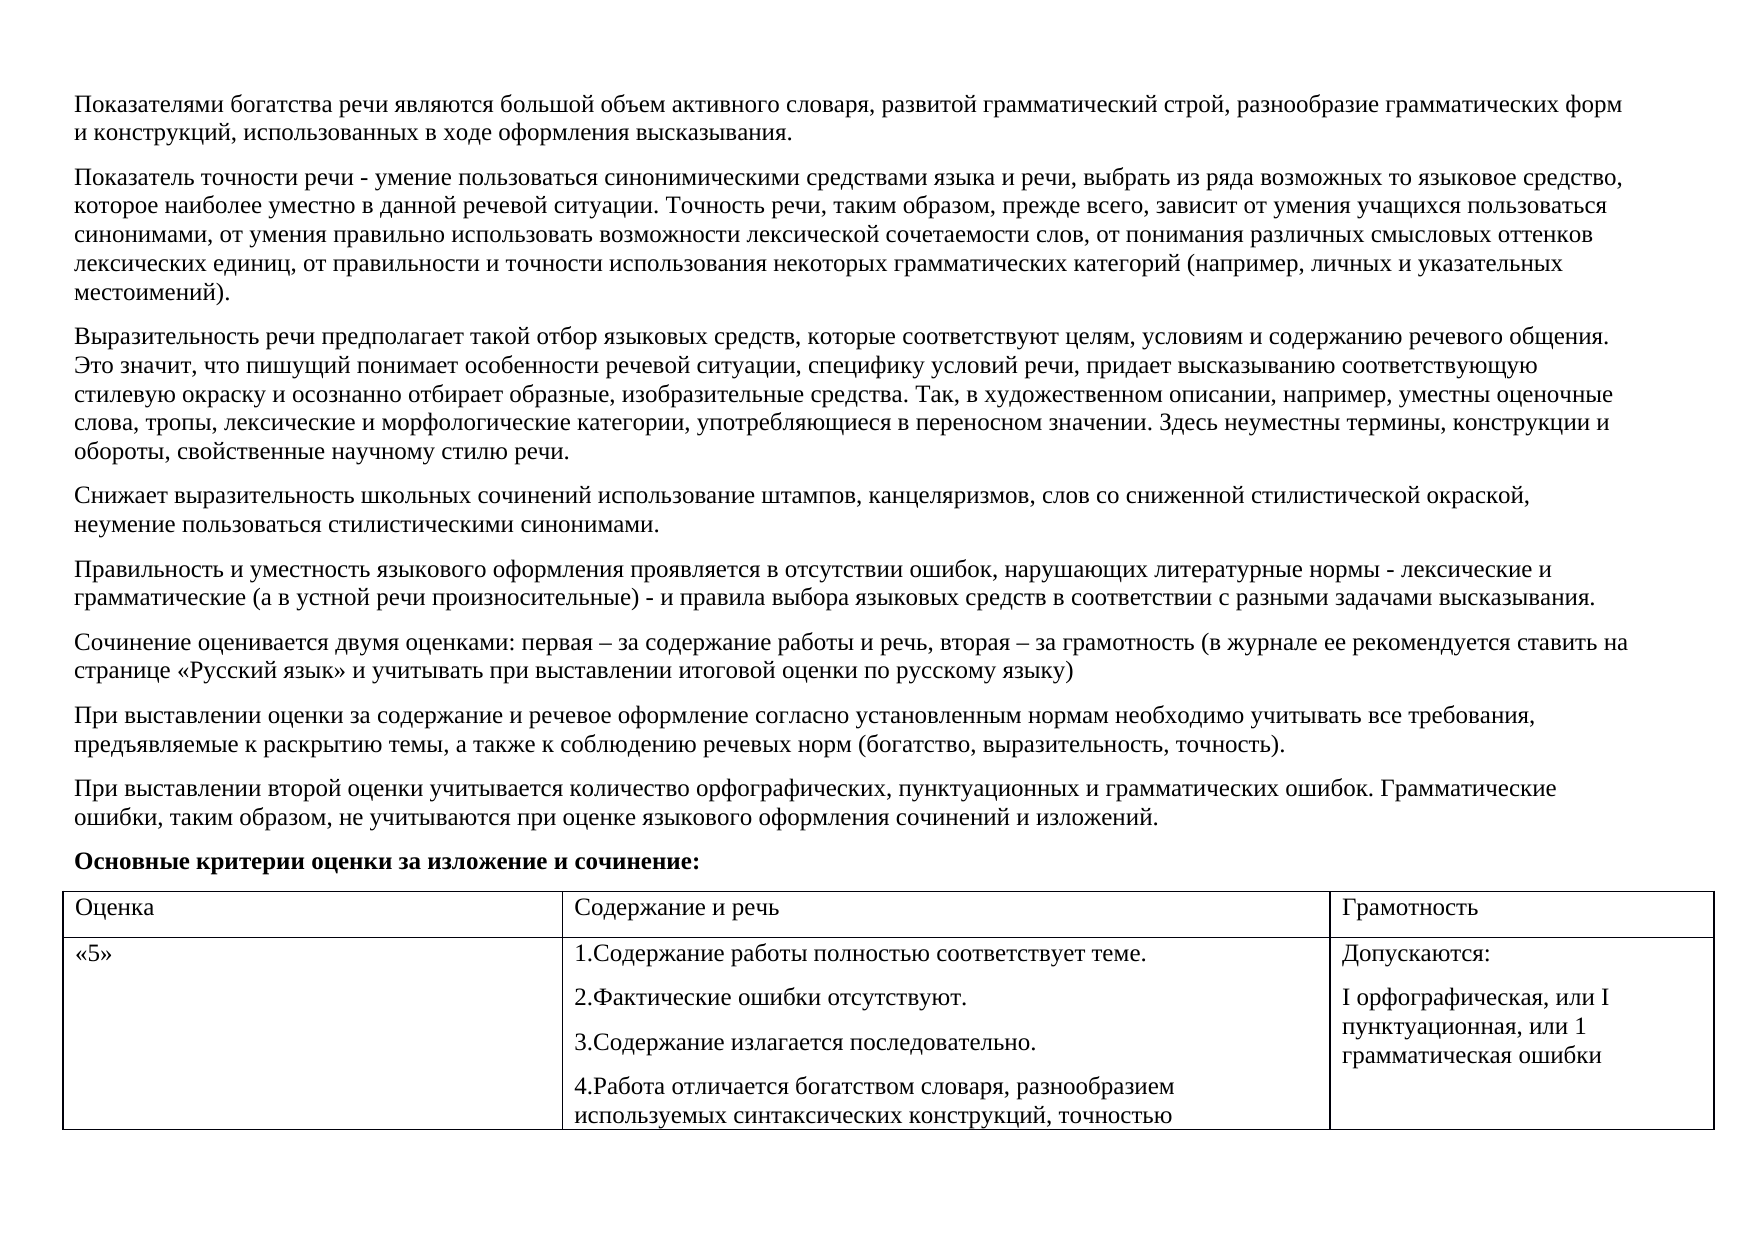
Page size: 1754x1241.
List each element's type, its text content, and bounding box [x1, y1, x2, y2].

text Показателями богатства речи являются большой объем активного словаря, развитой грамматический строй, разнообразие грамматических форм и конструкций, использованных в ходе оформления высказывания. [74, 89, 1636, 146]
text Основные критерии оценки за изложение и сочинение: [74, 846, 1636, 875]
text При выставлении оценки за содержание и речевое оформление согласно установленным нормам необходимо учитывать все требования, предъявляемые к раскрытию темы, а также к соблюдению речевых норм (богатство, выразительность, точность). [74, 700, 1636, 757]
text Показатель точности речи - умение пользоваться синонимическими средствами языка и речи, выбрать из ряда возможных то языковое средство, которое наиболее уместно в данной речевой ситуации. Точность речи, таким образом, прежде всего, зависит от умения учащихся пользоваться синонимами, от умения правильно использовать возможности лексической сочетаемости слов, от понимания различных смысловых оттенков лексических единиц, от правильности и точности использования некоторых грамматических категорий (например, личных и указательных местоимений). [74, 162, 1636, 306]
text При выставлении второй оценки учитывается количество орфографических, пунктуационных и грамматических ошибок. Грамматические ошибки, таким образом, не учитываются при оценке языкового оформления сочинений и изложений. [74, 773, 1636, 831]
table_header Содержание и речь [563, 892, 1329, 936]
text Правильность и уместность языкового оформления проявляется в отсутствии ошибок, нарушающих литературные нормы - лексические и грамматические (а в устной речи произносительные) - и правила выбора языковых средств в соответствии с разными задачами высказывания. [74, 554, 1636, 611]
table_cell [563, 938, 1329, 1129]
text Снижает выразительность школьных сочинений использование штампов, канцеляризмов, слов со сниженной стилистической окраской, неумение пользоваться стилистическими синонимами. [74, 481, 1636, 538]
table_header Грамотность [1331, 892, 1713, 936]
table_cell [1331, 938, 1713, 1129]
text Выразительность речи предполагает такой отбор языковых средств, которые соответствуют целям, условиям и содержанию речевого общения. Это значит, что пишущий понимает особенности речевой ситуации, специфику условий речи, придает высказыванию соответствующую стилевую окраску и осознанно отбирает образные, изобразительные средства. Так, в художественном описании, например, уместны оценочные слова, тропы, лексические и морфологические категории, употребляющиеся в переносном значении. Здесь неуместны термины, конструкции и обороты, свойственные научному стилю речи. [74, 321, 1636, 465]
table_header Оценка [64, 892, 562, 936]
text Сочинение оценивается двумя оценками: первая – за содержание работы и речь, вторая – за грамотность (в журнале ее рекомендуется ставить на странице «Русский язык» и учитывать при выставлении итоговой оценки по русскому языку) [74, 627, 1636, 684]
table_cell «5» [64, 938, 562, 1129]
